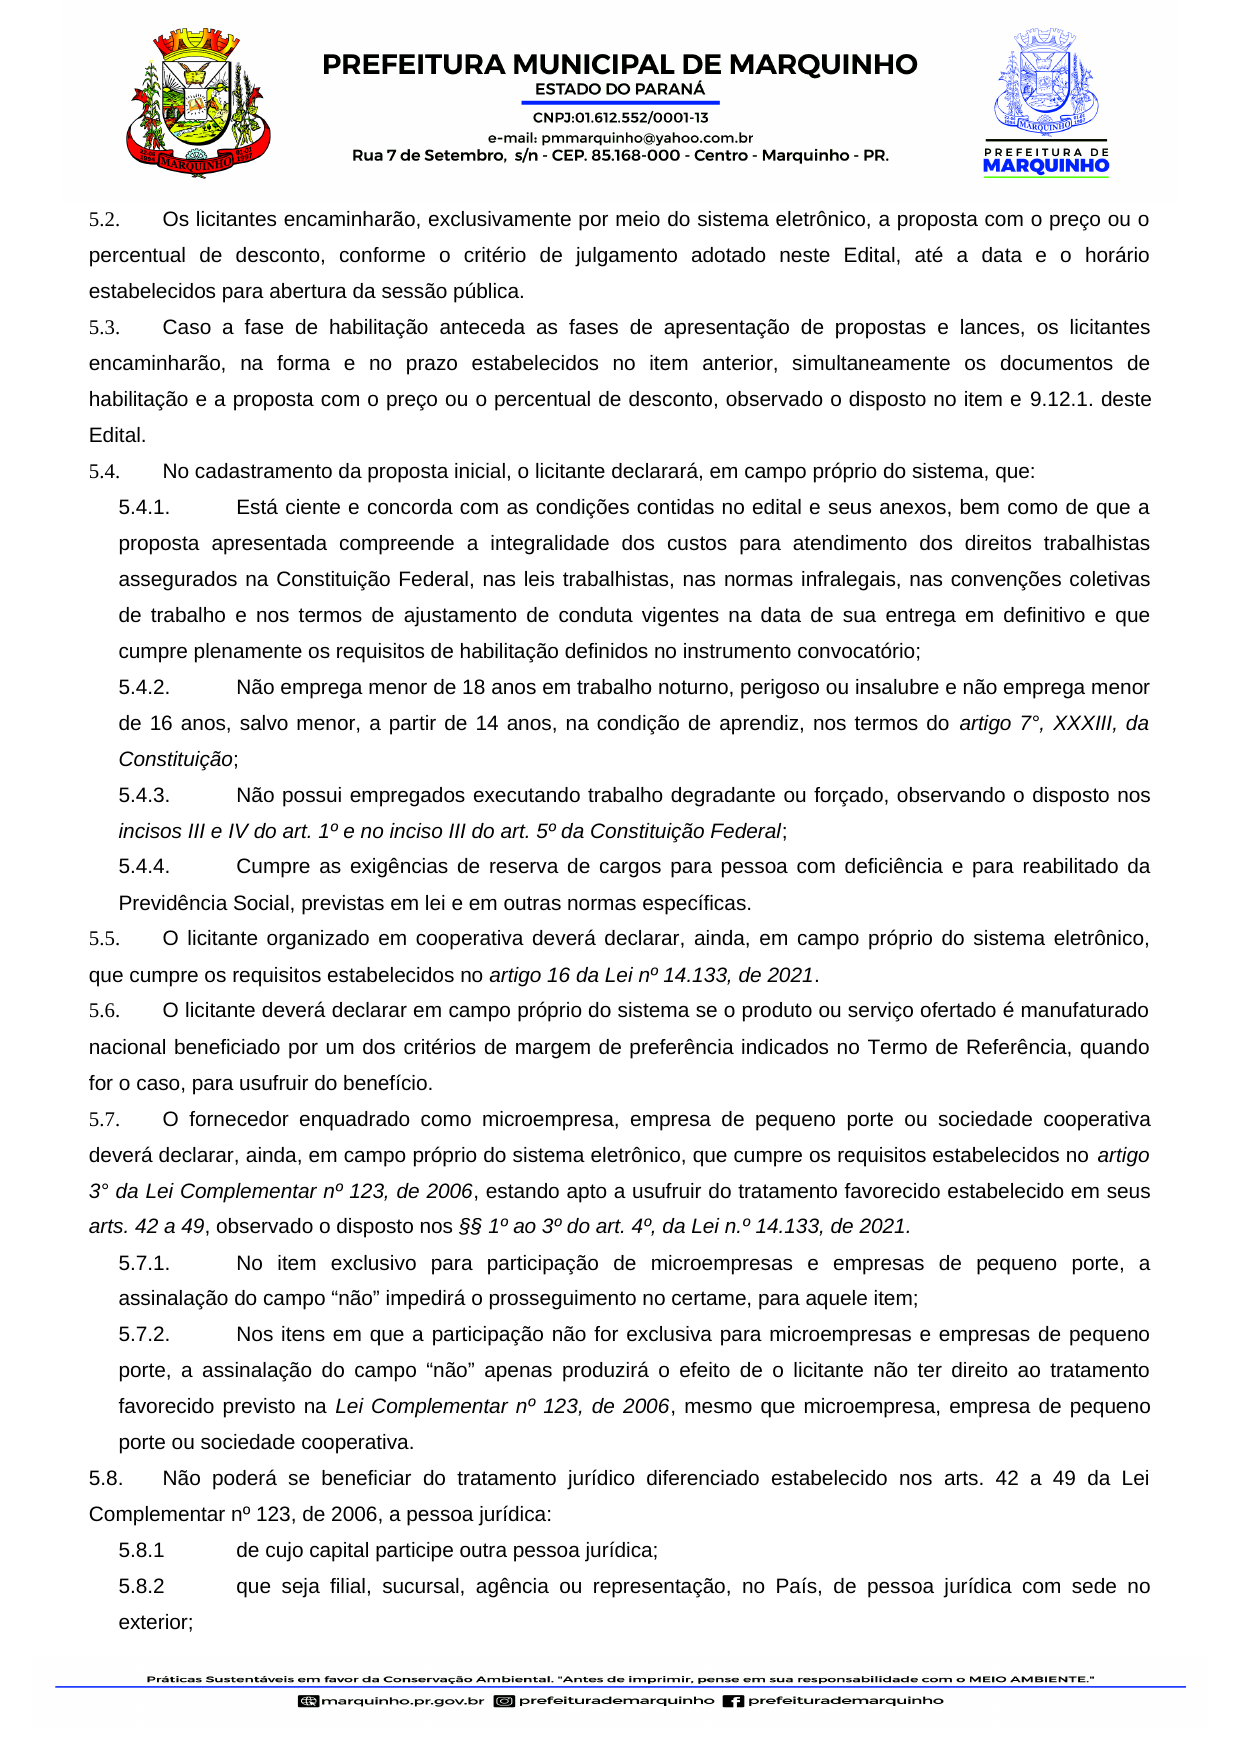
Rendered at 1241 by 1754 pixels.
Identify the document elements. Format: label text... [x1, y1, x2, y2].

text Nos itens em que a participação não for exclusiva para microempresas e empresas de pequeno porte, a assinalação do campo “não” apenas produzirá o efeito de o licitante não ter direito ao tratamento favorecido previsto na Lei Complementar nº 123, de 2006, mesmo que microempresa, empresa de pequeno porte ou sociedade cooperativa. [118, 1322, 1152, 1454]
text Está ciente e concorda com as condições contidas no edital e seus anexos, bem como de que a proposta apresentada compreende a integralidade dos custos para atendimento dos direitos trabalhistas assegurados na Constituição Federal, nas leis trabalhistas, nas normas infralegais, nas convenções coletivas de trabalho e nos termos de ajustamento de conduta vigentes na data de sua entrega em definitivo e que cumpre plenamente os requisitos de habilitação definidos no instrumento convocatório; [118, 495, 1152, 663]
text Não possui empregados executando trabalho degradante ou forçado, observando o disposto nos incisos III e IV do art. 1º e no inciso III do art. 5º da Constituição Federal; [118, 782, 1152, 842]
list que seja filial, sucursal, agência ou representação, no País, de pessoa jurídica com sede no exterior; [118, 1574, 1152, 1634]
picture [60, 0, 1181, 203]
text No cadastramento da proposta inicial, o licitante declarará, em campo próprio do sistema, que: [89, 459, 1152, 483]
text Cumpre as exigências de reserva de cargos para pessoa com deficiência e para reabilitado da Previdência Social, previstas em lei e em outras normas específicas. [118, 854, 1152, 914]
text O licitante organizado em cooperativa deverá declarar, ainda, em campo próprio do sistema eletrônico, que cumpre os requisitos estabelecidos no artigo 16 da Lei nº 14.133, de 2021. [89, 926, 1152, 986]
text Os licitantes encaminharão, exclusivamente por meio do sistema eletrônico, a proposta com o preço ou o percentual de desconto, conforme o critério de julgamento adotado neste Edital, até a data e o horário estabelecidos para abertura da sessão pública. [89, 207, 1152, 303]
picture [31, 1655, 1210, 1727]
text Não emprega menor de 18 anos em trabalho noturno, perigoso ou insalubre e não emprega menor de 16 anos, salvo menor, a partir de 14 anos, na condição de aprendiz, nos termos do artigo 7°, XXXIII, da Constituição; [118, 675, 1152, 771]
text O fornecedor enquadrado como microempresa, empresa de pequeno porte ou sociedade cooperativa deverá declarar, ainda, em campo próprio do sistema eletrônico, que cumpre os requisitos estabelecidos no artigo 3° da Lei Complementar nº 123, de 2006, estando apto a usufruir do tratamento favorecido estabelecido em seus arts. 42 a 49, observado o disposto nos §§ 1º ao 3º do art. 4º, da Lei n.º 14.133, de 2021. [89, 1106, 1152, 1238]
text Não poderá se beneficiar do tratamento jurídico diferenciado estabelecido nos arts. 42 a 49 da Lei Complementar nº 123, de 2006, a pessoa jurídica: [89, 1466, 1152, 1526]
list de cujo capital participe outra pessoa jurídica; [118, 1538, 1152, 1562]
text Caso a fase de habilitação anteceda as fases de apresentação de propostas e lances, os licitantes encaminharão, na forma e no prazo estabelecidos no item anterior, simultaneamente os documentos de habilitação e a proposta com o preço ou o percentual de desconto, observado o disposto no item e 9.12.1. deste Edital. [89, 315, 1152, 447]
text No item exclusivo para participação de microempresas e empresas de pequeno porte, a assinalação do campo “não” impedirá o prosseguimento no certame, para aquele item; [118, 1250, 1152, 1310]
text O licitante deverá declarar em campo próprio do sistema se o produto ou serviço ofertado é manufaturado nacional beneficiado por um dos critérios de margem de preferência indicados no Termo de Referência, quando for o caso, para usufruir do benefício. [89, 998, 1152, 1094]
